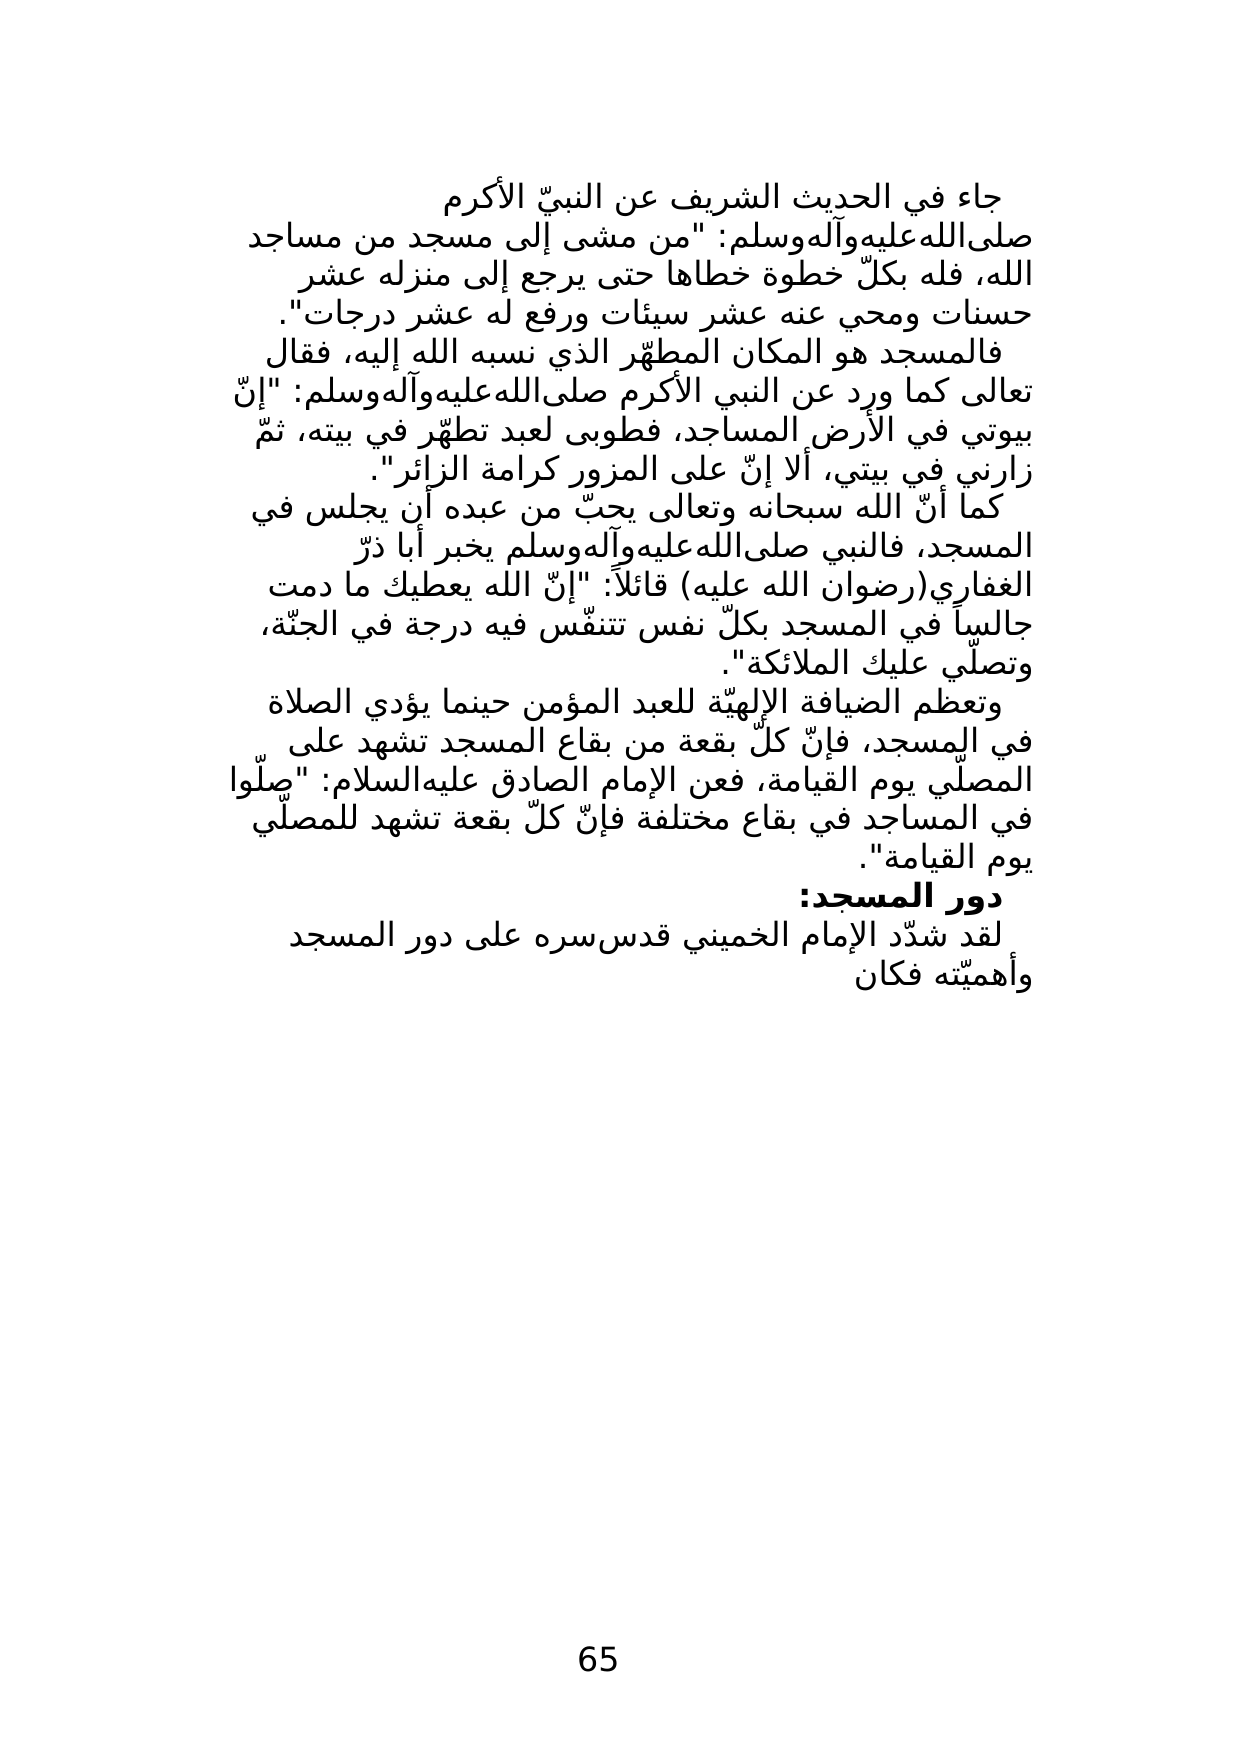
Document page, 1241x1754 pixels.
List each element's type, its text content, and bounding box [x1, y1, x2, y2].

text فالمسجد هو المكان المطهّر الذي نسبه الله إليه، فقال تعالى كما ورد عن النبي الأكرم صلى‌الله‌عليه‌وآله‌وسلم: "إنّ بيوتي في الأرض المساجد، فطوبى لعبد تطهّر في بيته، ثمّ زارني في بيتي، ألا إنّ على المزور كرامة الزائر". [222, 333, 1033, 488]
text جاء في الحديث الشريف عن النبيّ الأكرم صلى‌الله‌عليه‌وآله‌وسلم: "من مشى إلى مسجد من مساجد الله، فله بكلّ خطوة خطاها حتى يرجع إلى منزله عشر حسنات ومحي عنه عشر سيئات ورفع له عشر درجات". [222, 177, 1033, 333]
text لقد شدّد الإمام الخميني قدس‌سره على دور المسجد وأهميّته فكان [222, 915, 1033, 993]
text دور المسجد: [222, 877, 1033, 915]
text وتعظم الضيافة الإلهيّة للعبد المؤمن حينما يؤدي الصلاة في المسجد، فإنّ كلّ بقعة من بقاع المسجد تشهد على المصلّي يوم القيامة، فعن الإمام الصادق عليه‌السلام: "صلّوا في المساجد في بقاع مختلفة فإنّ كلّ بقعة تشهد للمصلّي يوم القيامة". [222, 682, 1033, 877]
text كما أنّ الله سبحانه وتعالى يحبّ من عبده أن يجلس في المسجد، فالنبي صلى‌الله‌عليه‌وآله‌وسلم يخبر أبا ذرّ الغفاري(رضوان الله عليه) قائلاً: "إنّ الله يعطيك ما دمت جالساً في المسجد بكلّ نفس تتنفّس فيه درجة في الجنّة، وتصلّي عليك الملائكة". [222, 488, 1033, 682]
